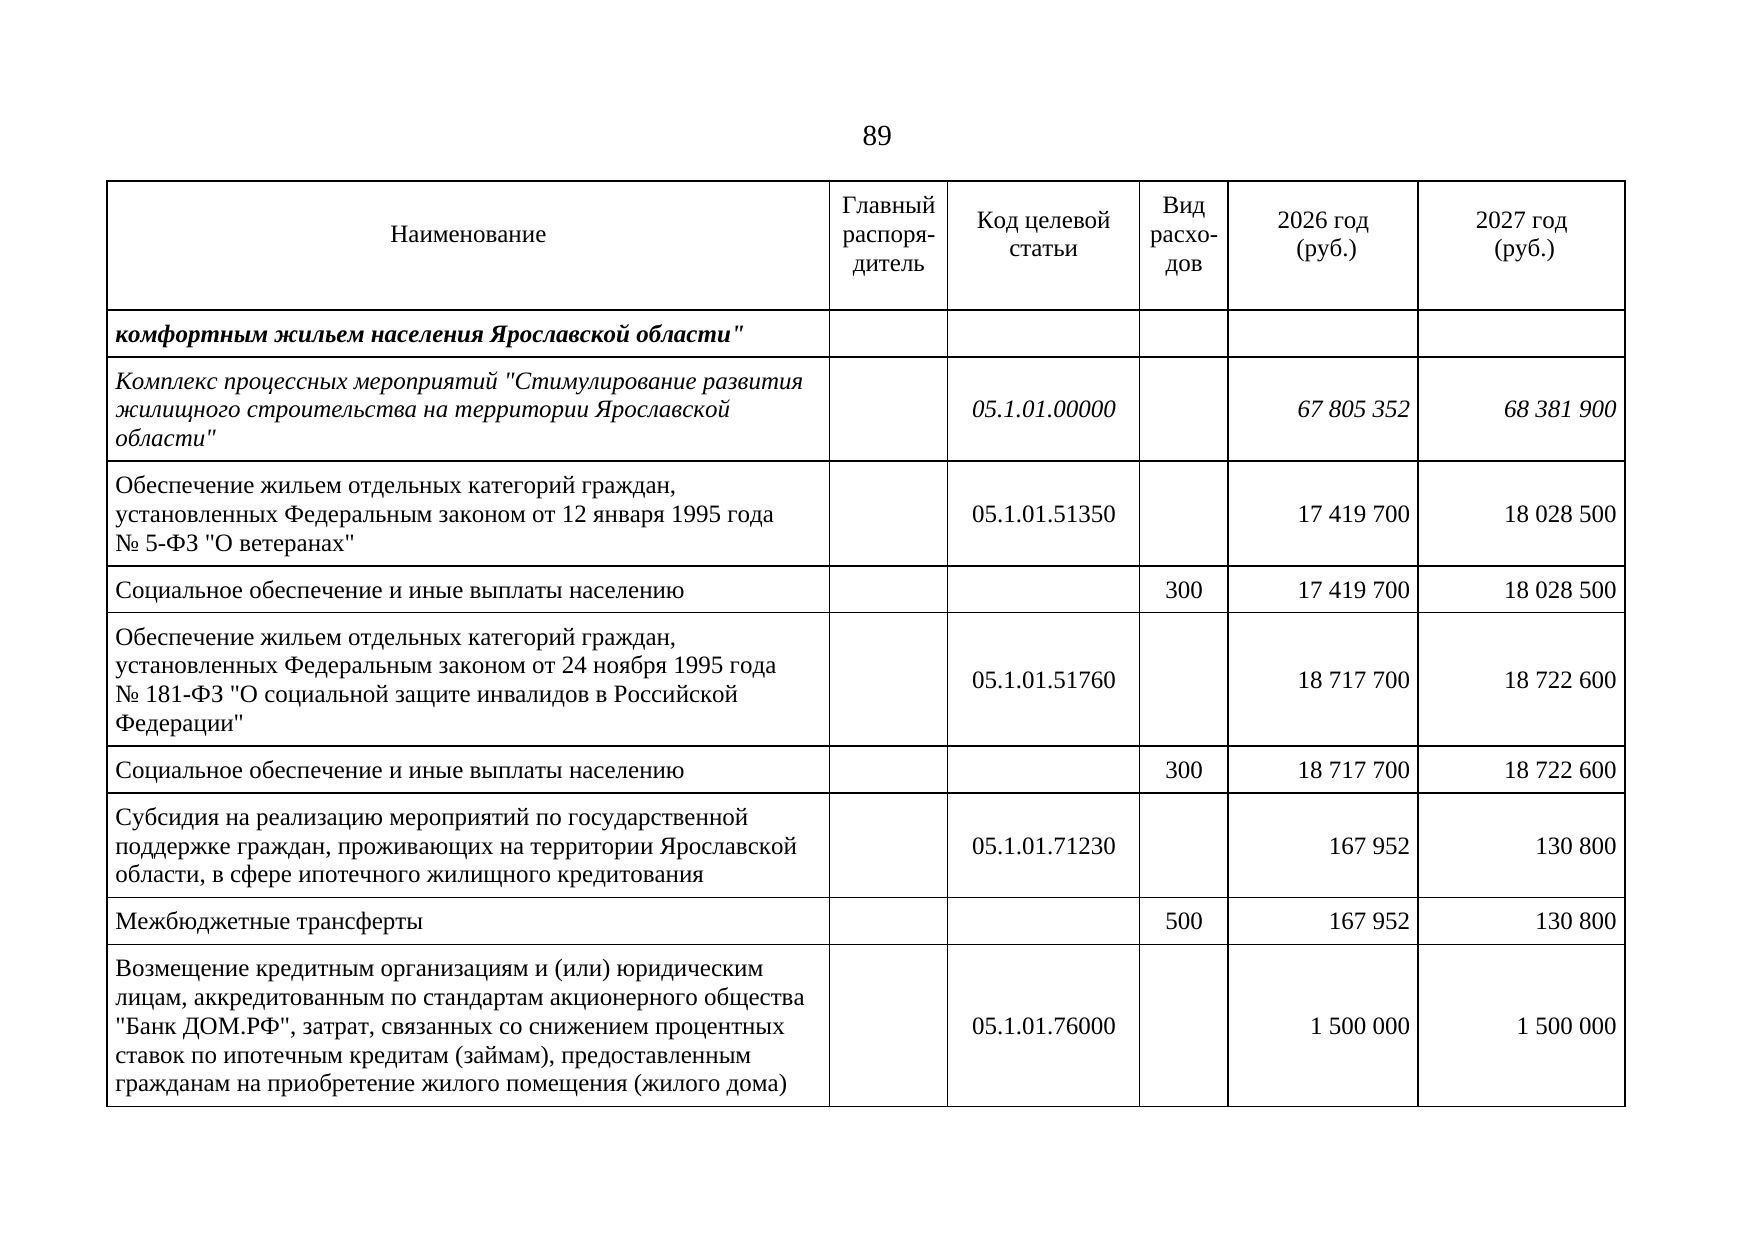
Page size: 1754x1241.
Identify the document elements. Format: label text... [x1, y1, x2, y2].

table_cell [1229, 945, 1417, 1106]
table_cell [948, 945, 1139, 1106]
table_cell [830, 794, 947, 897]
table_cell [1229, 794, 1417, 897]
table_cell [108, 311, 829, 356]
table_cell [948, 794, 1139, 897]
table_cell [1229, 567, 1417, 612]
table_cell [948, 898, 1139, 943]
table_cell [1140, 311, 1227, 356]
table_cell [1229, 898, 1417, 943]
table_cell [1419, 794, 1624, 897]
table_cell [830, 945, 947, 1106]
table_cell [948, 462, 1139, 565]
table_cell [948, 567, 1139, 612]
table_header Главный распоря-дитель [830, 182, 947, 309]
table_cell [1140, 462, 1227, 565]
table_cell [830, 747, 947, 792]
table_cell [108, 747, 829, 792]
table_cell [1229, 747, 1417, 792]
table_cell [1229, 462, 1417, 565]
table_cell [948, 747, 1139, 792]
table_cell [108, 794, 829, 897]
table_header 2027 год (руб.) [1419, 182, 1624, 309]
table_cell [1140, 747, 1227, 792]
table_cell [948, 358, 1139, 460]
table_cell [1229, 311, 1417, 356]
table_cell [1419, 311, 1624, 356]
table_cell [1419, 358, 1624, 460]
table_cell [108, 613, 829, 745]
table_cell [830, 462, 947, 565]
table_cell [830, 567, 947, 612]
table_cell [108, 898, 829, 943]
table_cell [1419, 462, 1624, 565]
table_header Вид расхо-дов [1140, 182, 1227, 309]
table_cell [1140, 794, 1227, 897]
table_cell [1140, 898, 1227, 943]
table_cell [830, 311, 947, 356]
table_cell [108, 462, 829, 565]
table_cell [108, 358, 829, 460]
table_header Наименование [108, 182, 829, 309]
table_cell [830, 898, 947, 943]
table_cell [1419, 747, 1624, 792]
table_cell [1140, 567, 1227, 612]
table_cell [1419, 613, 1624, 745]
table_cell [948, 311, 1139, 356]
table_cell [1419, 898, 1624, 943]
table_header 2026 год (руб.) [1229, 182, 1417, 309]
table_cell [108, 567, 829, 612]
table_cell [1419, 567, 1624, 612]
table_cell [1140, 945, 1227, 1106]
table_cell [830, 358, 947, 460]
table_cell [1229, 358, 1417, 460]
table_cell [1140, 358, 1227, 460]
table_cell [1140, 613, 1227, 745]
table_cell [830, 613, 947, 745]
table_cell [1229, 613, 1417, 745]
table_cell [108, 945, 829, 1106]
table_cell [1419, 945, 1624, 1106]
table_header Код целевой статьи [948, 182, 1139, 309]
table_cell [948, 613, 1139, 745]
